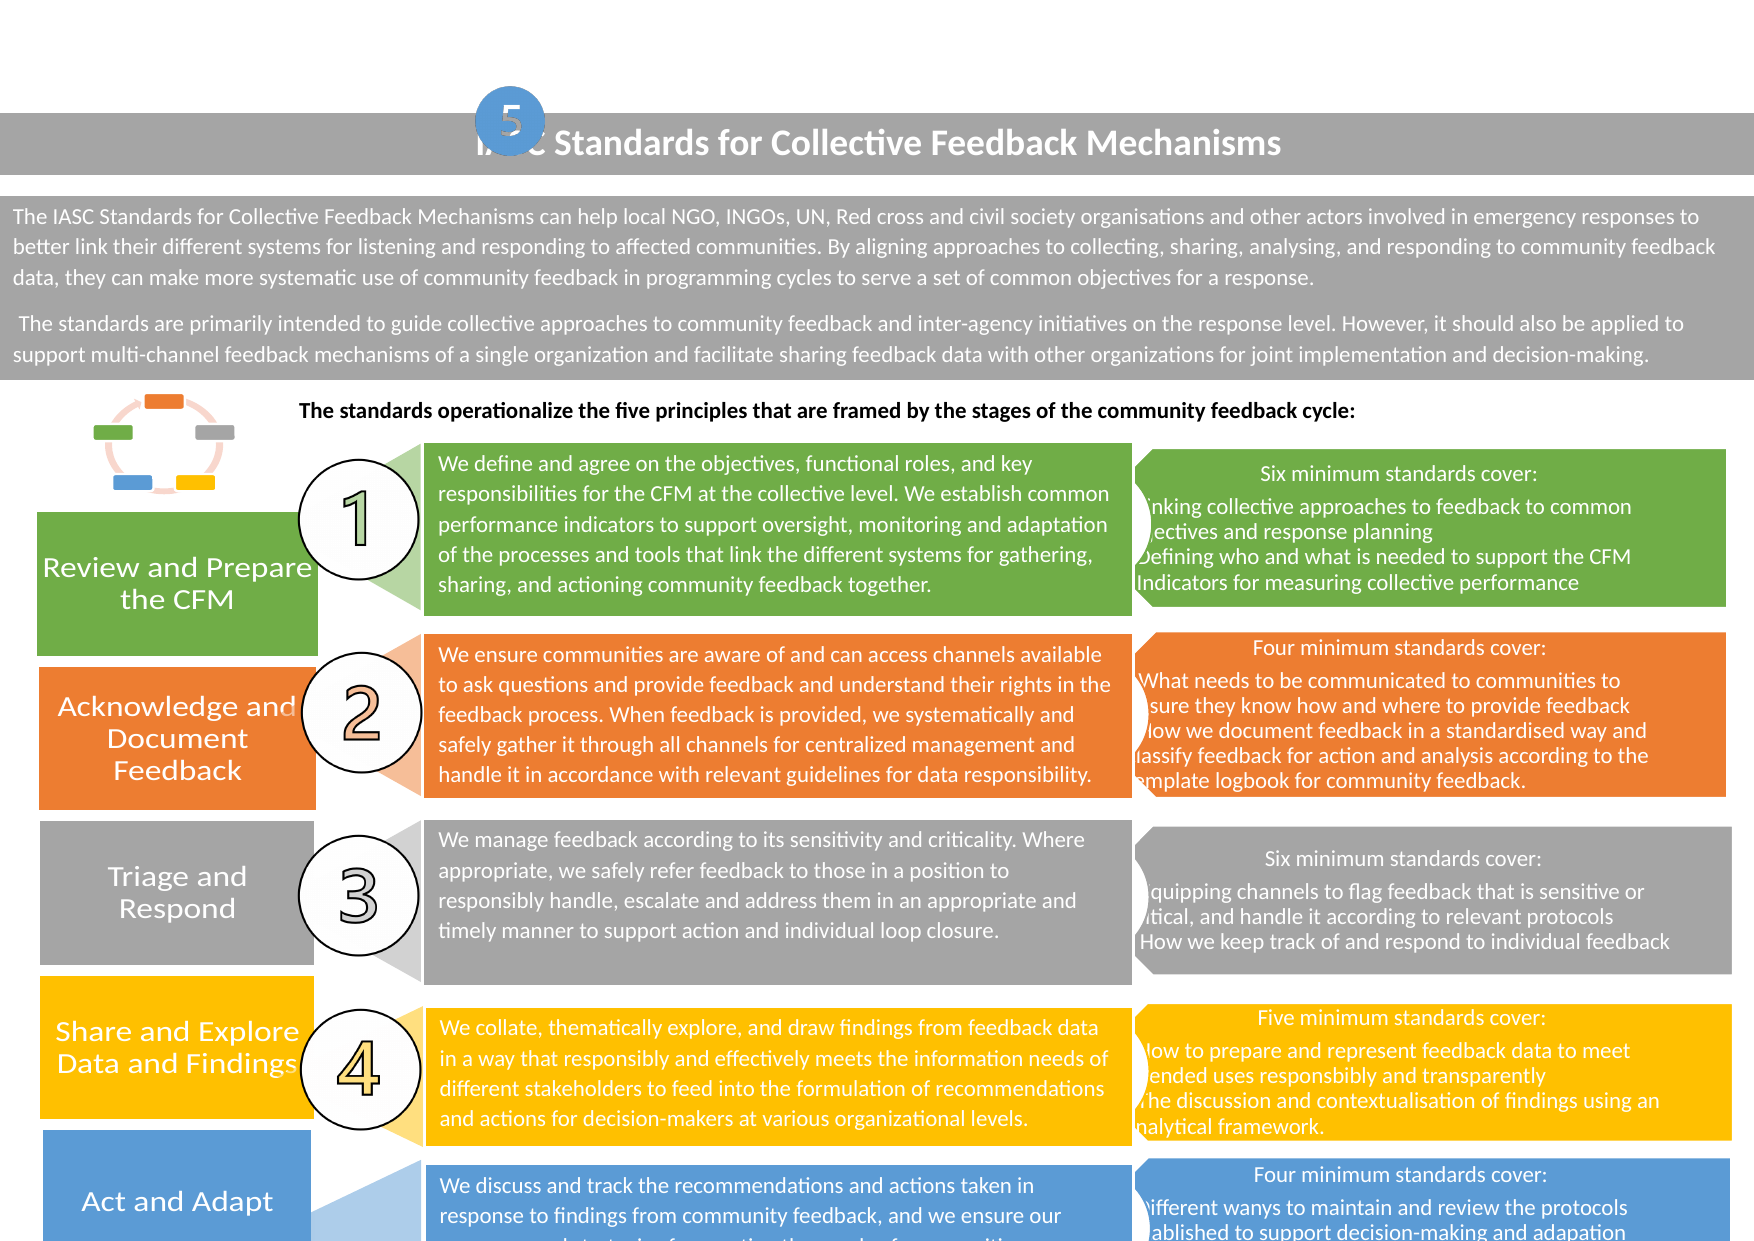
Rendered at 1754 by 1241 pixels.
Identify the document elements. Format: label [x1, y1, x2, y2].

picture [283, 820, 434, 971]
picture [283, 444, 434, 595]
picture [285, 994, 436, 1145]
picture [466, 77, 554, 165]
picture [286, 637, 437, 788]
